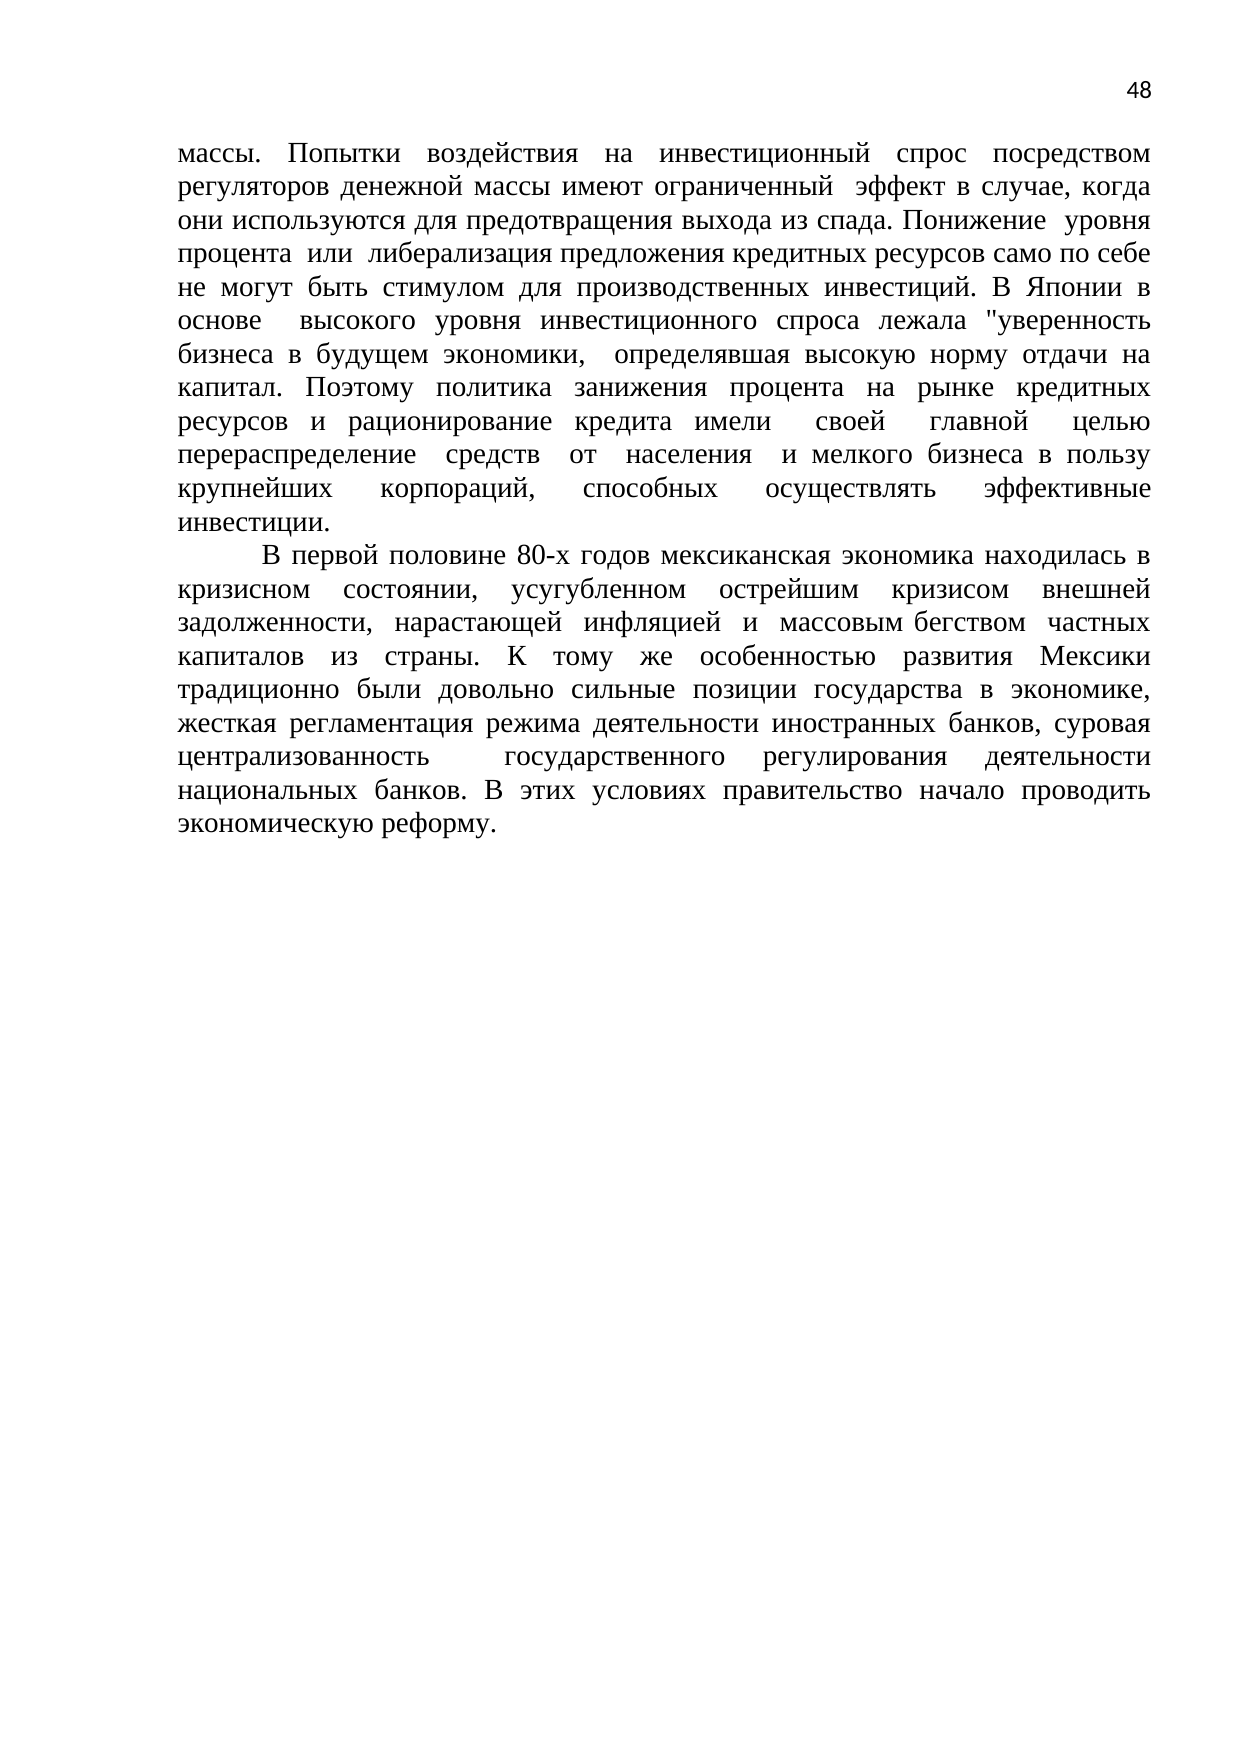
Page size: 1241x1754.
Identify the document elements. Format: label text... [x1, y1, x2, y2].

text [177, 135, 1152, 537]
text В первой половине 80-х годов мексиканская экономика находилась в кризисном состоянии, усугубленном острейшим кризисом внешней задолженности, нарастающей инфляцией и массовым бегством частных капиталов из страны. К тому же особенностью развития Мексики традиционно были довольно сильные позиции государства в экономике, жесткая регламентация режима деятельности иностранных банков, суровая централизованность государственного регулирования деятельности национальных банков. В этих условиях правительство начало проводить экономическую реформу. [177, 537, 1152, 839]
